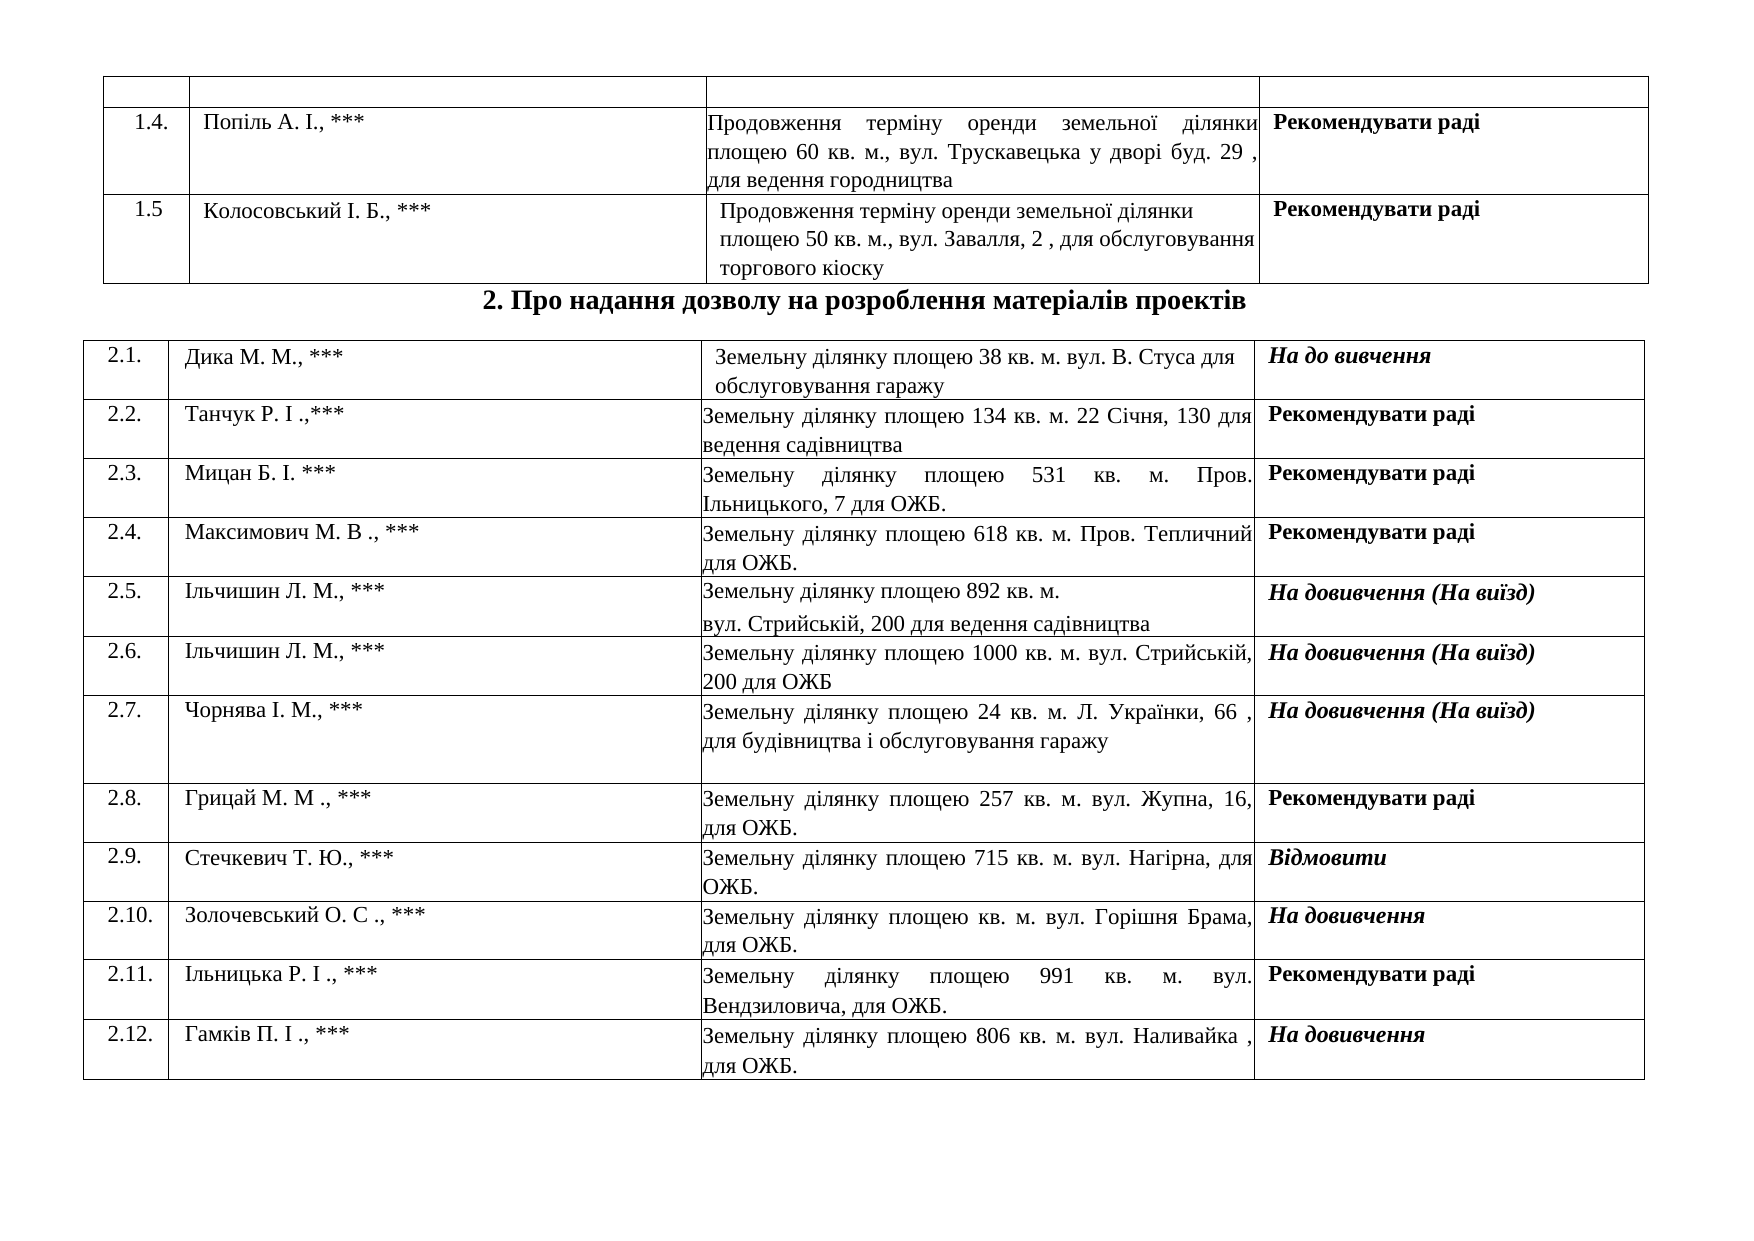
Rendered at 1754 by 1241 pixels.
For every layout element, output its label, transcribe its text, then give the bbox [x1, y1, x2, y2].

table_cell Колосовський І. Б., *** [190, 195, 706, 283]
table_cell 2.3. [84, 459, 168, 517]
table_cell Попіль А. І., *** [190, 108, 706, 194]
table_cell Земельну ділянку площею кв. м. вул. Горішня Брама, для ОЖБ. [702, 902, 1254, 959]
table_cell 2.7. [84, 696, 168, 783]
table_cell Відмовити [1255, 843, 1644, 901]
table_cell Земельну ділянку площею 24 кв. м. Л. Українки, 66 , для будівництва і обслуговування гаражу [702, 696, 1254, 783]
table_cell Земельну ділянку площею 618 кв. м. Пров. Тепличний для ОЖБ. [702, 518, 1254, 576]
table_cell На довивчення (На виїзд) [1255, 696, 1644, 783]
table_cell На довивчення [1255, 902, 1644, 959]
table_header 2.1. [84, 341, 168, 399]
table_cell Земельну ділянку площею 991 кв. м. вул. Вендзиловича, для ОЖБ. [702, 960, 1254, 1019]
table_header [1260, 77, 1648, 107]
table_cell Грицай М. М ., *** [169, 784, 701, 842]
table_cell Золочевський О. С ., *** [169, 902, 701, 959]
table_cell На довивчення [1255, 1020, 1644, 1079]
table_cell Рекомендувати раді [1255, 784, 1644, 842]
table_cell Гамків П. І ., *** [169, 1020, 701, 1079]
table_cell Ільницька Р. І ., *** [169, 960, 701, 1019]
table_cell Продовження терміну оренди земельної ділянки площею 60 кв. м., вул. Трускавецька у дворі буд. 29 , для ведення городництва [707, 108, 1259, 194]
table_cell Земельну ділянку площею 134 кв. м. 22 Січня, 130 для ведення садівництва [702, 400, 1254, 458]
text 2. Про надання дозволу на розроблення матеріалів проектів [482, 287, 1668, 315]
table_cell 2.12. [84, 1020, 168, 1079]
table_cell 2.5. [84, 577, 168, 636]
table_cell 2.8. [84, 784, 168, 842]
table_cell Ільчишин Л. М., *** [169, 637, 701, 695]
table_cell Рекомендувати раді [1260, 108, 1648, 194]
table_cell 2.11. [84, 960, 168, 1019]
table_header Дика М. М., *** [169, 341, 701, 399]
table_cell 2.9. [84, 843, 168, 901]
table_cell Максимович М. В ., *** [169, 518, 701, 576]
table_header [190, 77, 706, 107]
table_cell Чорнява І. М., *** [169, 696, 701, 783]
table_cell 2.4. [84, 518, 168, 576]
table_header [104, 77, 189, 107]
table_cell Рекомендувати раді [1255, 518, 1644, 576]
table_cell 1.5 [104, 195, 189, 283]
table_cell Земельну ділянку площею 257 кв. м. вул. Жупна, 16, для ОЖБ. [702, 784, 1254, 842]
table_cell Земельну ділянку площею 892 кв. м. вул. Стрийській, 200 для ведення садівництва [702, 577, 1254, 636]
table_cell Земельну ділянку площею 715 кв. м. вул. Нагірна, для ОЖБ. [702, 843, 1254, 901]
table_cell 2.2. [84, 400, 168, 458]
table_cell На довивчення (На виїзд) [1255, 577, 1644, 636]
table_cell 1.4. [104, 108, 189, 194]
table_cell Рекомендувати раді [1260, 195, 1648, 283]
table_header Земельну ділянку площею 38 кв. м. вул. В. Стуса для обслуговування гаражу [702, 341, 1254, 399]
table_cell Танчук Р. І .,*** [169, 400, 701, 458]
table_cell Продовження терміну оренди земельної ділянки площею 50 кв. м., вул. Завалля, 2 , для обслуговування торгового кіоску [707, 195, 1259, 283]
table_cell 2.6. [84, 637, 168, 695]
table_cell Земельну ділянку площею 1000 кв. м. вул. Стрийській, 200 для ОЖБ [702, 637, 1254, 695]
table_cell 2.10. [84, 902, 168, 959]
table_cell Рекомендувати раді [1255, 400, 1644, 458]
table_cell На довивчення (На виїзд) [1255, 637, 1644, 695]
table_cell Стечкевич Т. Ю., *** [169, 843, 701, 901]
table_cell Рекомендувати раді [1255, 960, 1644, 1019]
table_cell Ільчишин Л. М., *** [169, 577, 701, 636]
table_header На до вивчення [1255, 341, 1644, 399]
table_header [707, 77, 1259, 107]
table_cell Рекомендувати раді [1255, 459, 1644, 517]
table_cell Земельну ділянку площею 806 кв. м. вул. Наливайка , для ОЖБ. [702, 1020, 1254, 1079]
table_cell Земельну ділянку площею 531 кв. м. Пров. Ільницького, 7 для ОЖБ. [702, 459, 1254, 517]
table_cell Мицан Б. І. *** [169, 459, 701, 517]
